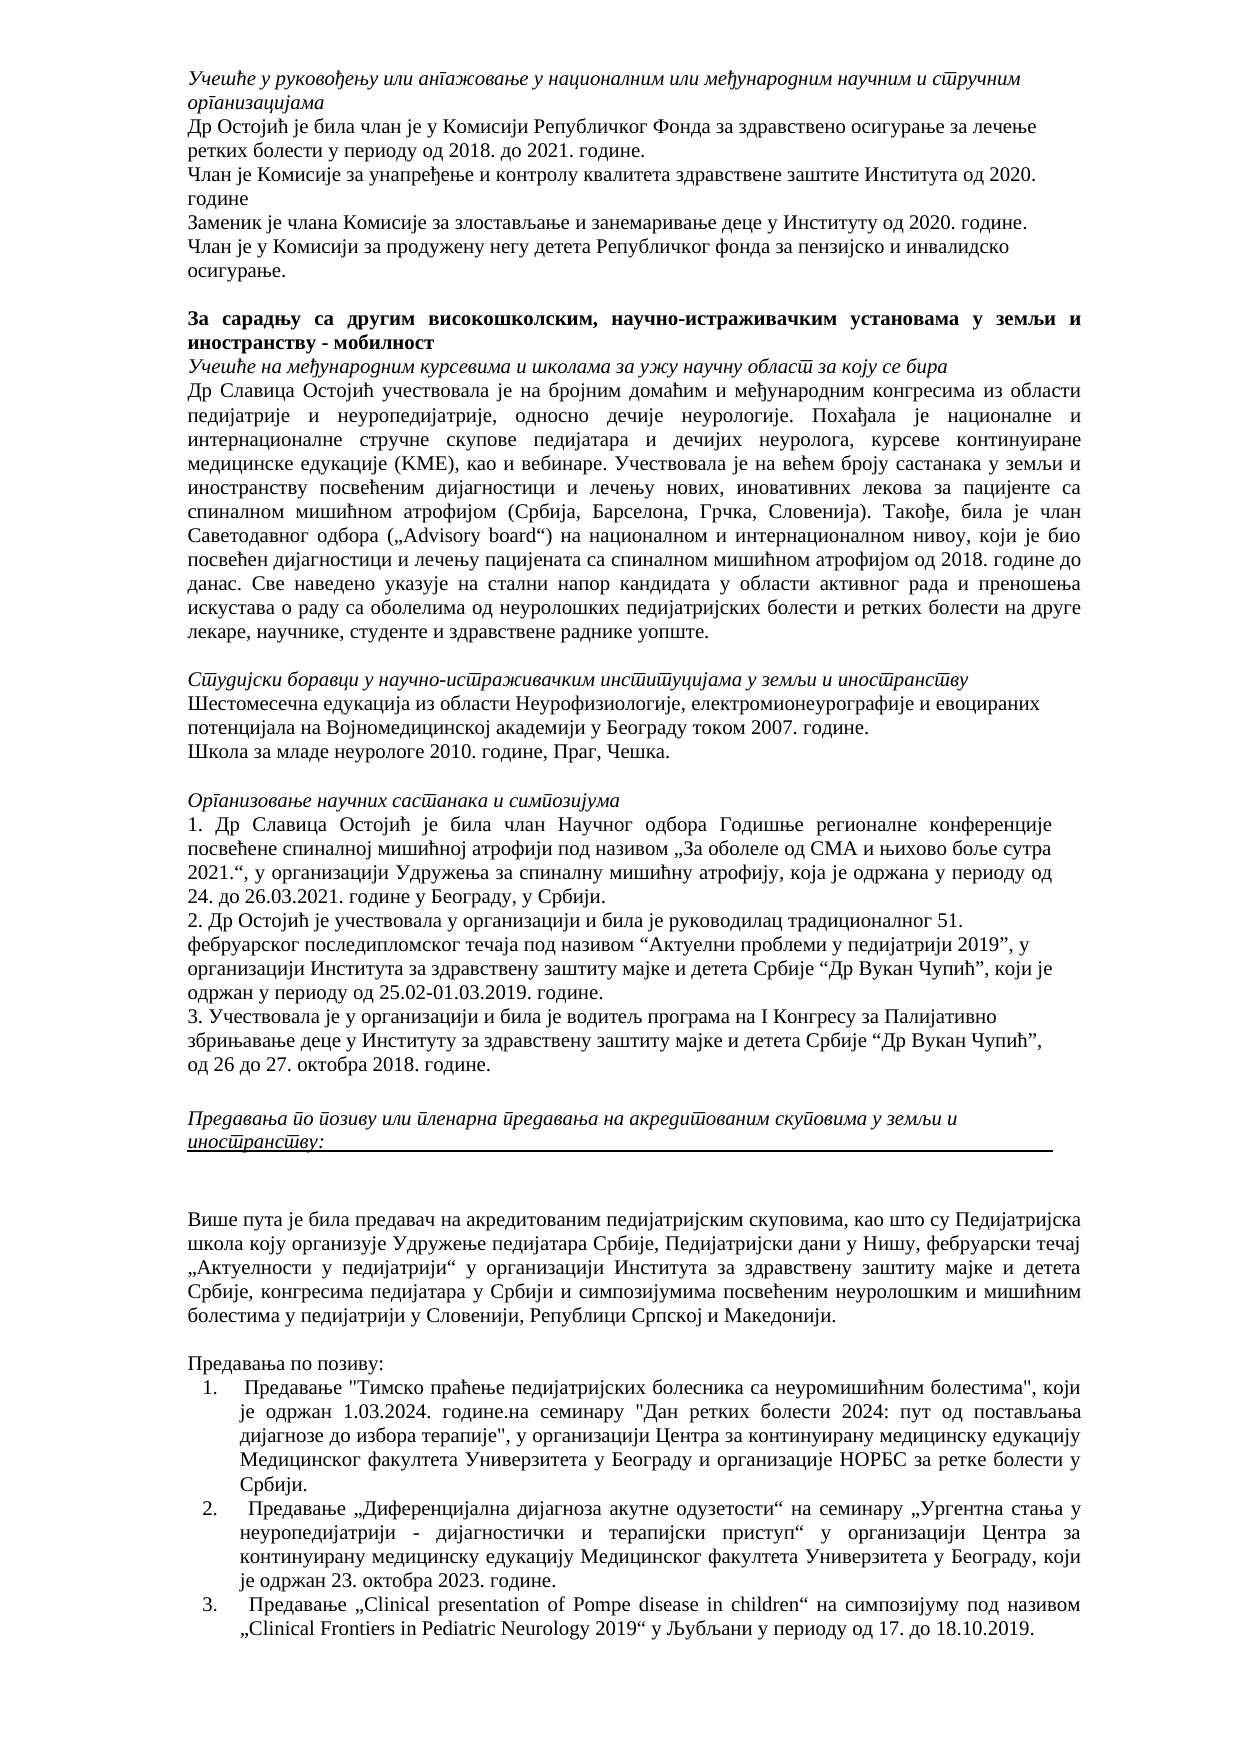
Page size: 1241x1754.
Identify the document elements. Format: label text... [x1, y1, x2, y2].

text Члан је Комисије за унапређење и контролу квалитета здравствене заштите Института од 2020. године [187, 162, 1053, 210]
text Школа за младе неурологе 2010. године, Праг, Чешка. [187, 739, 1053, 763]
text Др Остојић је била члан је у Комисији Републичког Фонда за здравствено осигурање за лечење ретких болести у периоду од 2018. до 2021. године. [187, 114, 1053, 162]
text 1. Др Славица Остојић је била члан Научног одбора Годишње регионалне конференције посвећене спиналној мишићној атрофији под називом „За оболеле од СМA и њихово боље сутра 2021.“, у организацији Удружења за спиналну мишићну атрофију, која је одржана у периоду од 24. до 26.03.2021. године у Београду, у Србији. [187, 812, 1053, 908]
text Учешће на међународним курсевима и школама за ужу научну област за коју се бира [187, 354, 1082, 378]
text Предавања по позиву: [187, 1351, 1082, 1375]
text Заменик је члана Комисије за злостављање и занемаривање деце у Институту од 2020. године. [187, 210, 1053, 234]
text Шестомесечна едукација из области Неурофизиологије, електромионеурографије и евоцираних потенцијала на Војномедицинској академији у Београду током 2007. године. [187, 691, 1053, 739]
text Предавања по позиву или пленарна предавања на акредитованим скуповима у земљи и иностранству:Top of Form [187, 1105, 1053, 1150]
text 2. Др Остојић је учествовала у организацији и била је руководилац традиционалног 51. фебруарског последипломског течаја под називом “Актуелни проблеми у педијатрији 2019”, у организацији Института за здравствену заштиту мајке и детета Србије “Др Вукан Чупић”, који је одржан у периоду од 25.02-01.03.2019. године. [187, 908, 1053, 1004]
text Др Славица Остојић учествовала је на бројним домаћим и међународним конгресима из области педијатрије и неуропедијатрије, односно дечије неурологије. Похађала је националне и интернационалне стручне скупове педијатара и дечијих неуролога, курсеве континуиране медицинске едукације (KME), као и вебинаре. Учествовала је на већем броју састанака у земљи и иностранству посвећеним дијагностици и лечењу нових, иновативних лекова за пацијенте са спиналном мишићном атрофијом (Србија, Барселона, Грчка, Словенија). Такође, била је члан Саветодавног одбора („Advisory board“) на националном и интернационалном нивоу, који је био посвећен дијагностици и лечењу пацијената са спиналном мишићном атрофијом од 2018. године до данас. Све наведено указује на стални напор кандидата у области активног рада и преношења искустава о раду са оболелима од неуролошких педијатријских болести и ретких болести на друге лекаре, научнике, студенте и здравствене раднике уопште. [187, 378, 1082, 643]
text Члан је у Комисији за продужену негу детета Републичког фонда за пензијско и инвалидско осигурање. [187, 234, 1053, 282]
list Предавање „Clinical presentation of Pompe disease in children“ на симпозијуму под називом „Clinical Frontiers in Pediatric Neurology 2019“ у Љубљани у периоду од 17. до 18.10.2019. [202, 1592, 1082, 1640]
text Више пута је била предавач на акредитованим педијатријским скуповима, као што су Педијатријска школа коју организује Удружење педијатара Србије, Педијатријски дани у Нишу, фебруарски течај „Актуелности у педијатрији“ у организацији Института за здравствену заштиту мајке и детета Србије, конгресима педијатара у Србији и симпозијумима посвећеним неуролошким и мишићним болестима у педијатрији у Словенији, Републици Српској и Македонији. [187, 1207, 1082, 1327]
text Организовање научних састанака и симпозијума [187, 787, 1053, 812]
list Предавање "Тимско праћење педијатријских болесника са неуромишићним болестима", који је одржан 1.03.2024. године.на семинару "Дан ретких болести 2024: пут од постављања дијагнозе до избора терапије", у организацији Центра за континуирану медицинску едукацију Медицинског факултета Универзитета у Београду и организације НОРБС за ретке болести у Србији. [202, 1375, 1082, 1496]
list Предавање „Диференцијална дијагноза акутне одузетости“ на семинару „Ургентна стања у неуропедијатрији - дијагностички и терапијски приступ“ у организацији Центра за континуирану медицинску едукацију Медицинског факултета Универзитета у Београду, који је одржан 23. октобра 2023. године. [202, 1496, 1082, 1592]
text Студијски боравци у научно-истраживачким институцијама у земљи и иностранству [187, 667, 1053, 691]
text 3. Учествовала је у организацији и била је водитељ програма на I Конгресу за Палијативно збрињавање деце у Институту за здравствену заштиту мајке и детета Србије “Др Вукан Чупић”, од 26 до 27. октобра 2018. године. [187, 1004, 1053, 1076]
text Учешће у руковођењу или ангажовање у националним или међународним научним и стручним организацијама [187, 66, 1053, 114]
text За сарадњу са другим високошколским, научно-истраживачким установама у земљи и иностранству - мобилност [187, 306, 1082, 354]
